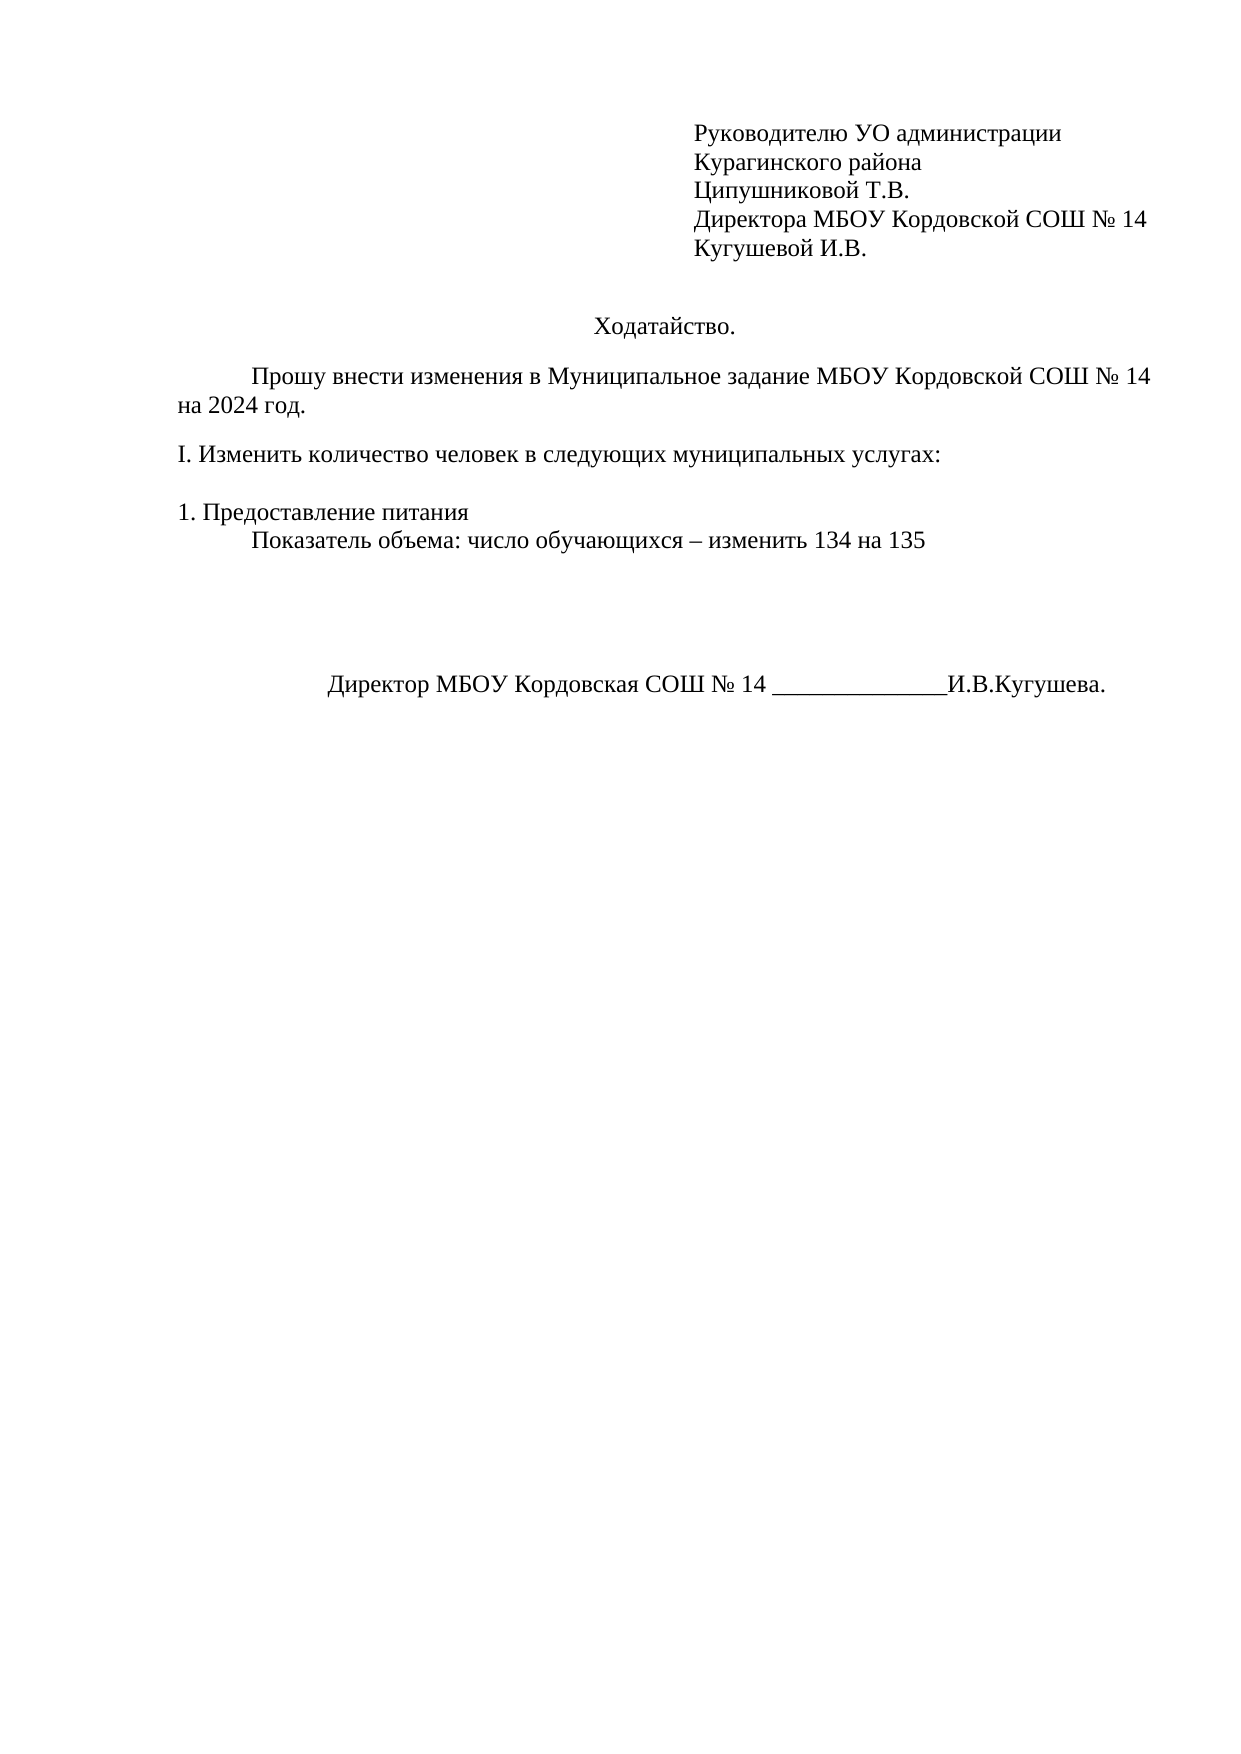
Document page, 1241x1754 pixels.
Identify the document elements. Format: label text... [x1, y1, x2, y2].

list I. Изменить количество человек в следующих муниципальных услугах: [177, 439, 1152, 468]
text Курагинского района [693, 147, 1152, 176]
list Директор МБОУ Кордовская СОШ № 14 ______________И.В.Кугушева. [327, 669, 1152, 698]
text Прошу внести изменения в Муниципальное задание МБОУ Кордовской СОШ № 14 на 2024 год. [177, 361, 1152, 418]
text Ципушниковой Т.В. [693, 176, 1152, 204]
list Показатель объема: число обучающихся – изменить 134 на 135 [177, 526, 1152, 554]
list 1. Предоставление питания [177, 497, 1152, 526]
text Ходатайство. [177, 311, 1152, 340]
text Руководителю УО администрации [693, 118, 1152, 147]
text Директора МБОУ Кордовской СОШ № 14 [693, 204, 1152, 233]
text Кугушевой И.В. [693, 233, 1152, 262]
